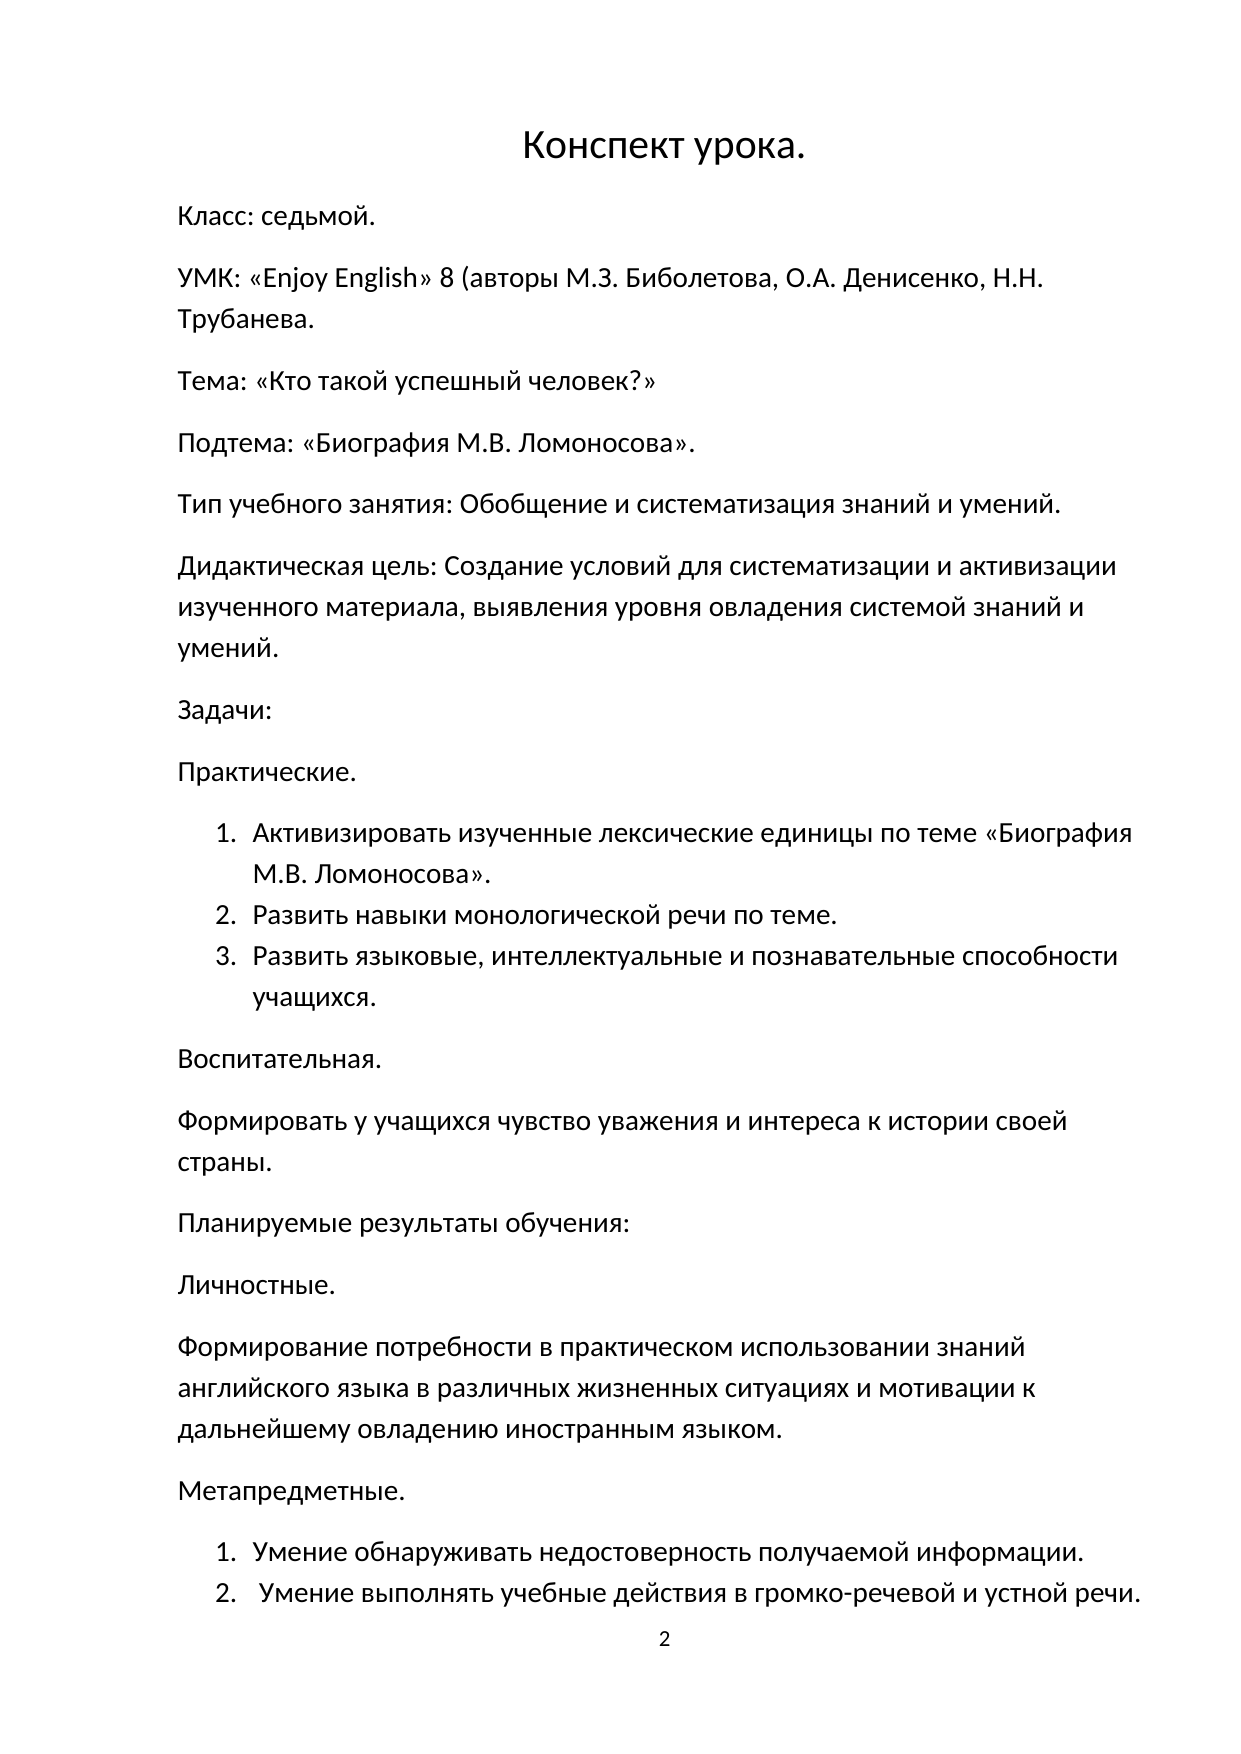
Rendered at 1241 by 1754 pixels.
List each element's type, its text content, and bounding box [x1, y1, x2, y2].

text Задачи: [177, 691, 1152, 726]
list Развить языковые, интеллектуальные и познавательные способности учащихся. [215, 937, 1152, 1014]
text УМК: «Enjoy English» 8 (авторы М.З. Биболетова, О.А. Денисенко, Н.Н. Трубанева. [177, 259, 1152, 336]
text Тип учебного занятия: Обобщение и систематизация знаний и умений. [177, 485, 1152, 521]
text Дидактическая цель: Создание условий для систематизации и активизации изученного материала, выявления уровня овладения системой знаний и умений. [177, 547, 1152, 665]
text Личностные. [177, 1266, 1152, 1302]
text Формировать у учащихся чувство уважения и интереса к истории своей страны. [177, 1102, 1152, 1178]
text Метапредметные. [177, 1472, 1152, 1507]
text Тема: «Кто такой успешный человек?» [177, 362, 1152, 397]
text Планируемые результаты обучения: [177, 1204, 1152, 1240]
text Класс: седьмой. [177, 197, 1152, 233]
list Развить навыки монологической речи по теме. [215, 896, 1152, 932]
list Активизировать изученные лексические единицы по теме «Биография М.В. Ломоносова». [215, 814, 1152, 891]
text Воспитательная. [177, 1040, 1152, 1076]
list Умение обнаруживать недостоверность получаемой информации. [215, 1533, 1152, 1569]
text Подтема: «Биография М.В. Ломоносова». [177, 424, 1152, 459]
text Формирование потребности в практическом использовании знаний английского языка в различных жизненных ситуациях и мотивации к дальнейшему овладению иностранным языком. [177, 1328, 1152, 1445]
text Конспект урока. [177, 118, 1152, 169]
list Умение выполнять учебные действия в громко-речевой и устной речи. [215, 1574, 1152, 1610]
text Практические. [177, 753, 1152, 788]
